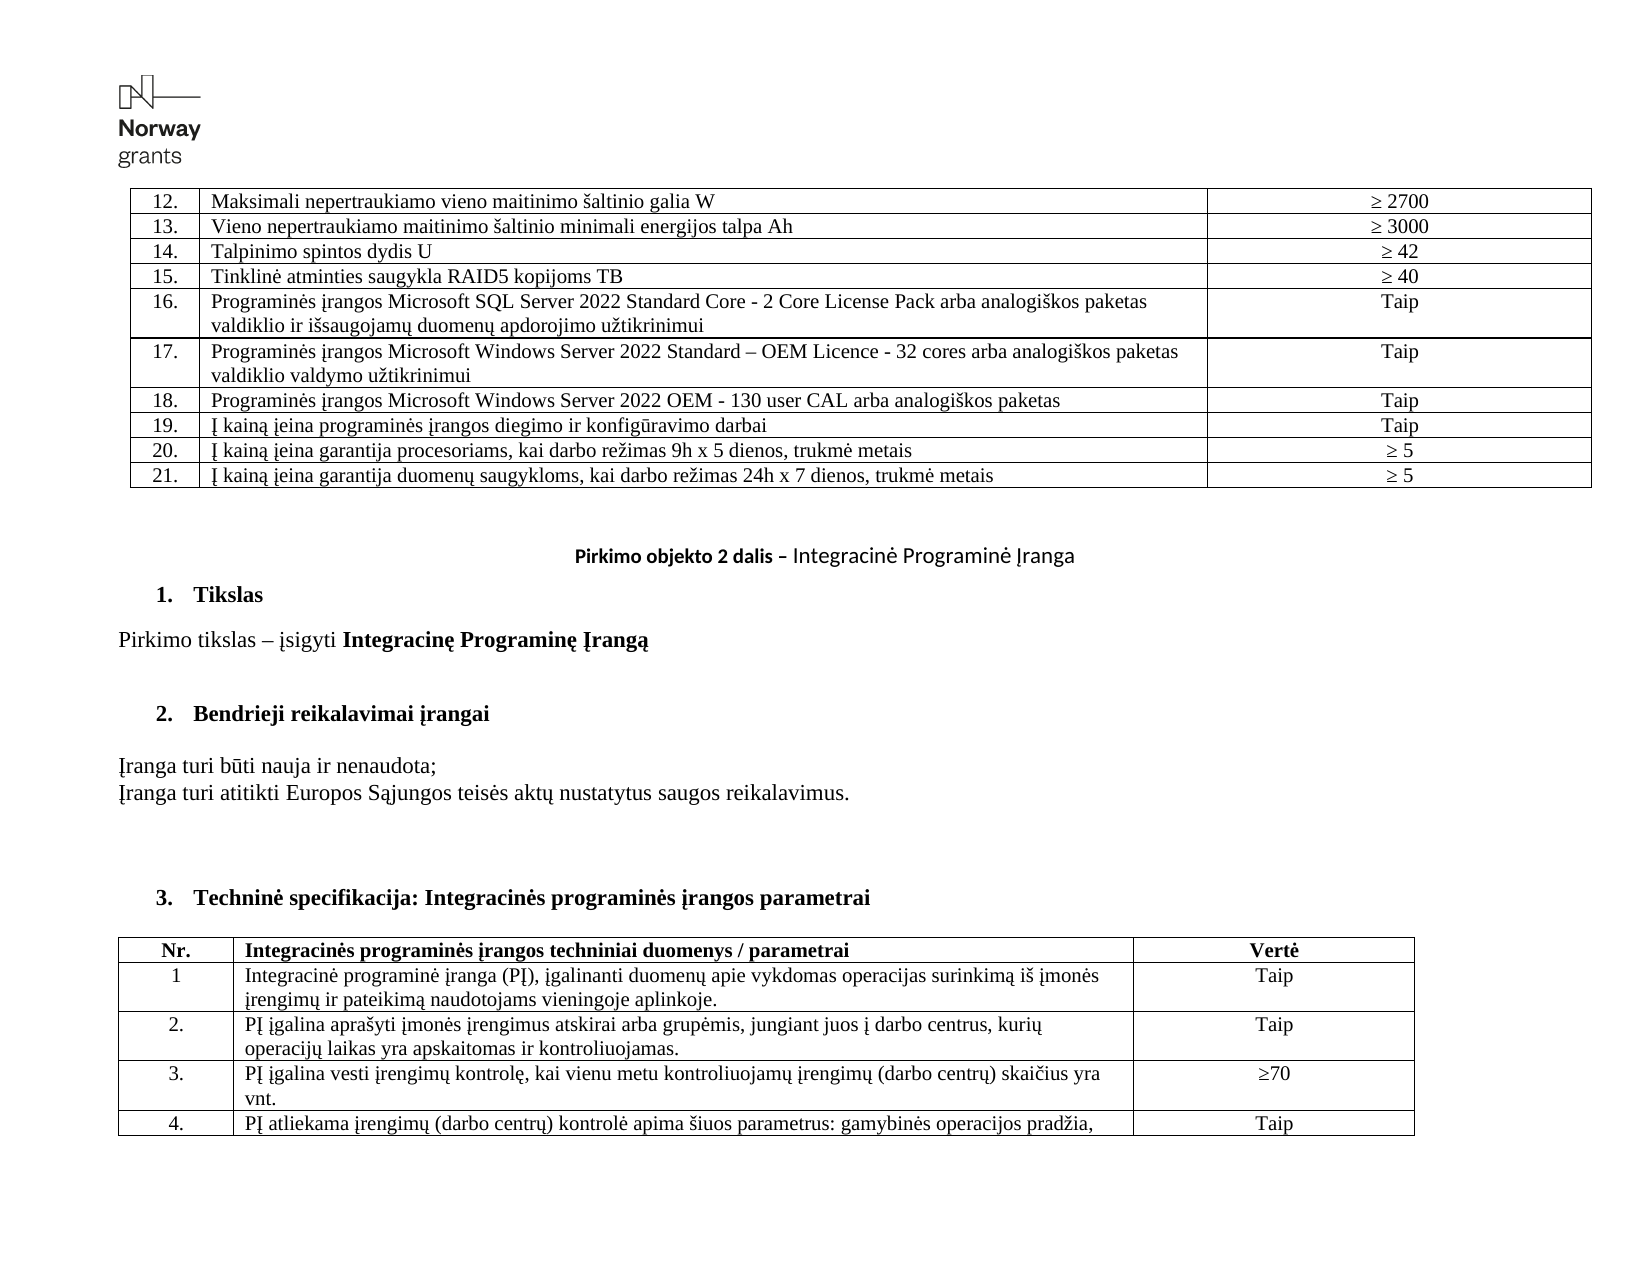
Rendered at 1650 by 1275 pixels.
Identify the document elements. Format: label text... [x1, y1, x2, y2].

text Pirkimo tikslas – įsigyti Integracinę Programinę Įrangą [118, 626, 1532, 653]
table_cell 17. [131, 339, 199, 387]
table_cell Talpinimo spintos dydis U [200, 239, 1207, 263]
table_cell PĮ įgalina vesti įrengimų kontrolę, kai vienu metu kontroliuojamų įrengimų (darbo centrų) skaičius yra vnt. [234, 1061, 1133, 1109]
table_cell Į kainą įeina programinės įrangos diegimo ir konfigūravimo darbai [200, 413, 1207, 437]
table_cell Taip [1134, 1012, 1414, 1060]
text Pirkimo objekto 2 dalis – Integracinė Programinė Įranga [118, 541, 1532, 569]
table_cell ≥ 40 [1208, 264, 1591, 288]
table_cell 4. [119, 1111, 233, 1134]
table_header Vertė [1134, 938, 1414, 962]
table_cell Integracinė programinė įranga (PĮ), įgalinanti duomenų apie vykdomas operacijas surinkimą iš įmonės įrengimų ir pateikimą naudotojams vieningoje aplinkoje. [234, 963, 1133, 1011]
table_cell ≥ 3000 [1208, 214, 1591, 238]
table_cell Į kainą įeina garantija procesoriams, kai darbo režimas 9h x 5 dienos, trukmė metais [200, 438, 1207, 462]
table_cell 21. [131, 463, 199, 487]
table_cell Programinės įrangos Microsoft Windows Server 2022 OEM - 130 user CAL arba analogiškos paketas [200, 388, 1207, 412]
table_cell Taip [1208, 339, 1591, 387]
table_cell 19. [131, 413, 199, 437]
table_cell Taip [1208, 289, 1591, 337]
table_cell 3. [119, 1061, 233, 1109]
table_cell ≥ 5 [1208, 463, 1591, 487]
text Įranga turi atitikti Europos Sąjungos teisės aktų nustatytus saugos reikalavimus. [118, 779, 1532, 805]
list Bendrieji reikalavimai įrangai [156, 700, 1532, 726]
table_cell PĮ atliekama įrengimų (darbo centrų) kontrolė apima šiuos parametrus: gamybinės operacijos pradžia, gamybinės operacijos pabaiga, operacijos trukmė. [234, 1111, 1133, 1134]
table_cell Tinklinė atminties saugykla RAID5 kopijoms TB [200, 264, 1207, 288]
table_cell 14. [131, 239, 199, 263]
table_cell ≥ 2700 [1208, 189, 1591, 213]
table_cell Taip [1208, 388, 1591, 412]
table_header Nr. [119, 938, 233, 962]
table_cell Vieno nepertraukiamo maitinimo šaltinio minimali energijos talpa Ah [200, 214, 1207, 238]
table_cell PĮ įgalina aprašyti įmonės įrengimus atskirai arba grupėmis, jungiant juos į darbo centrus, kurių operacijų laikas yra apskaitomas ir kontroliuojamas. [234, 1012, 1133, 1060]
table_cell Į kainą įeina garantija duomenų saugykloms, kai darbo režimas 24h x 7 dienos, trukmė metais [200, 463, 1207, 487]
table_cell 12. [131, 189, 199, 213]
table_cell 20. [131, 438, 199, 462]
text Įranga turi būti nauja ir nenaudota; [118, 752, 1532, 779]
table_cell Programinės įrangos Microsoft Windows Server 2022 Standard – OEM Licence - 32 cores arba analogiškos paketas valdiklio valdymo užtikrinimui [200, 339, 1207, 387]
table_cell ≥ 5 [1208, 438, 1591, 462]
table_cell Taip [1208, 413, 1591, 437]
picture [118, 75, 201, 168]
table_header Integracinės programinės įrangos techniniai duomenys / parametrai [234, 938, 1133, 962]
table_cell ≥ 42 [1208, 239, 1591, 263]
table_cell 13. [131, 214, 199, 238]
table_cell 16. [131, 289, 199, 337]
table_cell 18. [131, 388, 199, 412]
table_cell Maksimali nepertraukiamo vieno maitinimo šaltinio galia W [200, 189, 1207, 213]
table_cell ≥70 [1134, 1061, 1414, 1109]
table_cell 1 [119, 963, 233, 1011]
table_cell 2. [119, 1012, 233, 1060]
list Techninė specifikacija: Integracinės programinės įrangos parametrai [156, 884, 1532, 911]
table_cell Programinės įrangos Microsoft SQL Server 2022 Standard Core - 2 Core License Pack arba analogiškos paketas valdiklio ir išsaugojamų duomenų apdorojimo užtikrinimui [200, 289, 1207, 337]
table_cell 15. [131, 264, 199, 288]
list Tikslas [156, 581, 1532, 608]
table_cell Taip [1134, 1111, 1414, 1134]
table_cell Taip [1134, 963, 1414, 1011]
